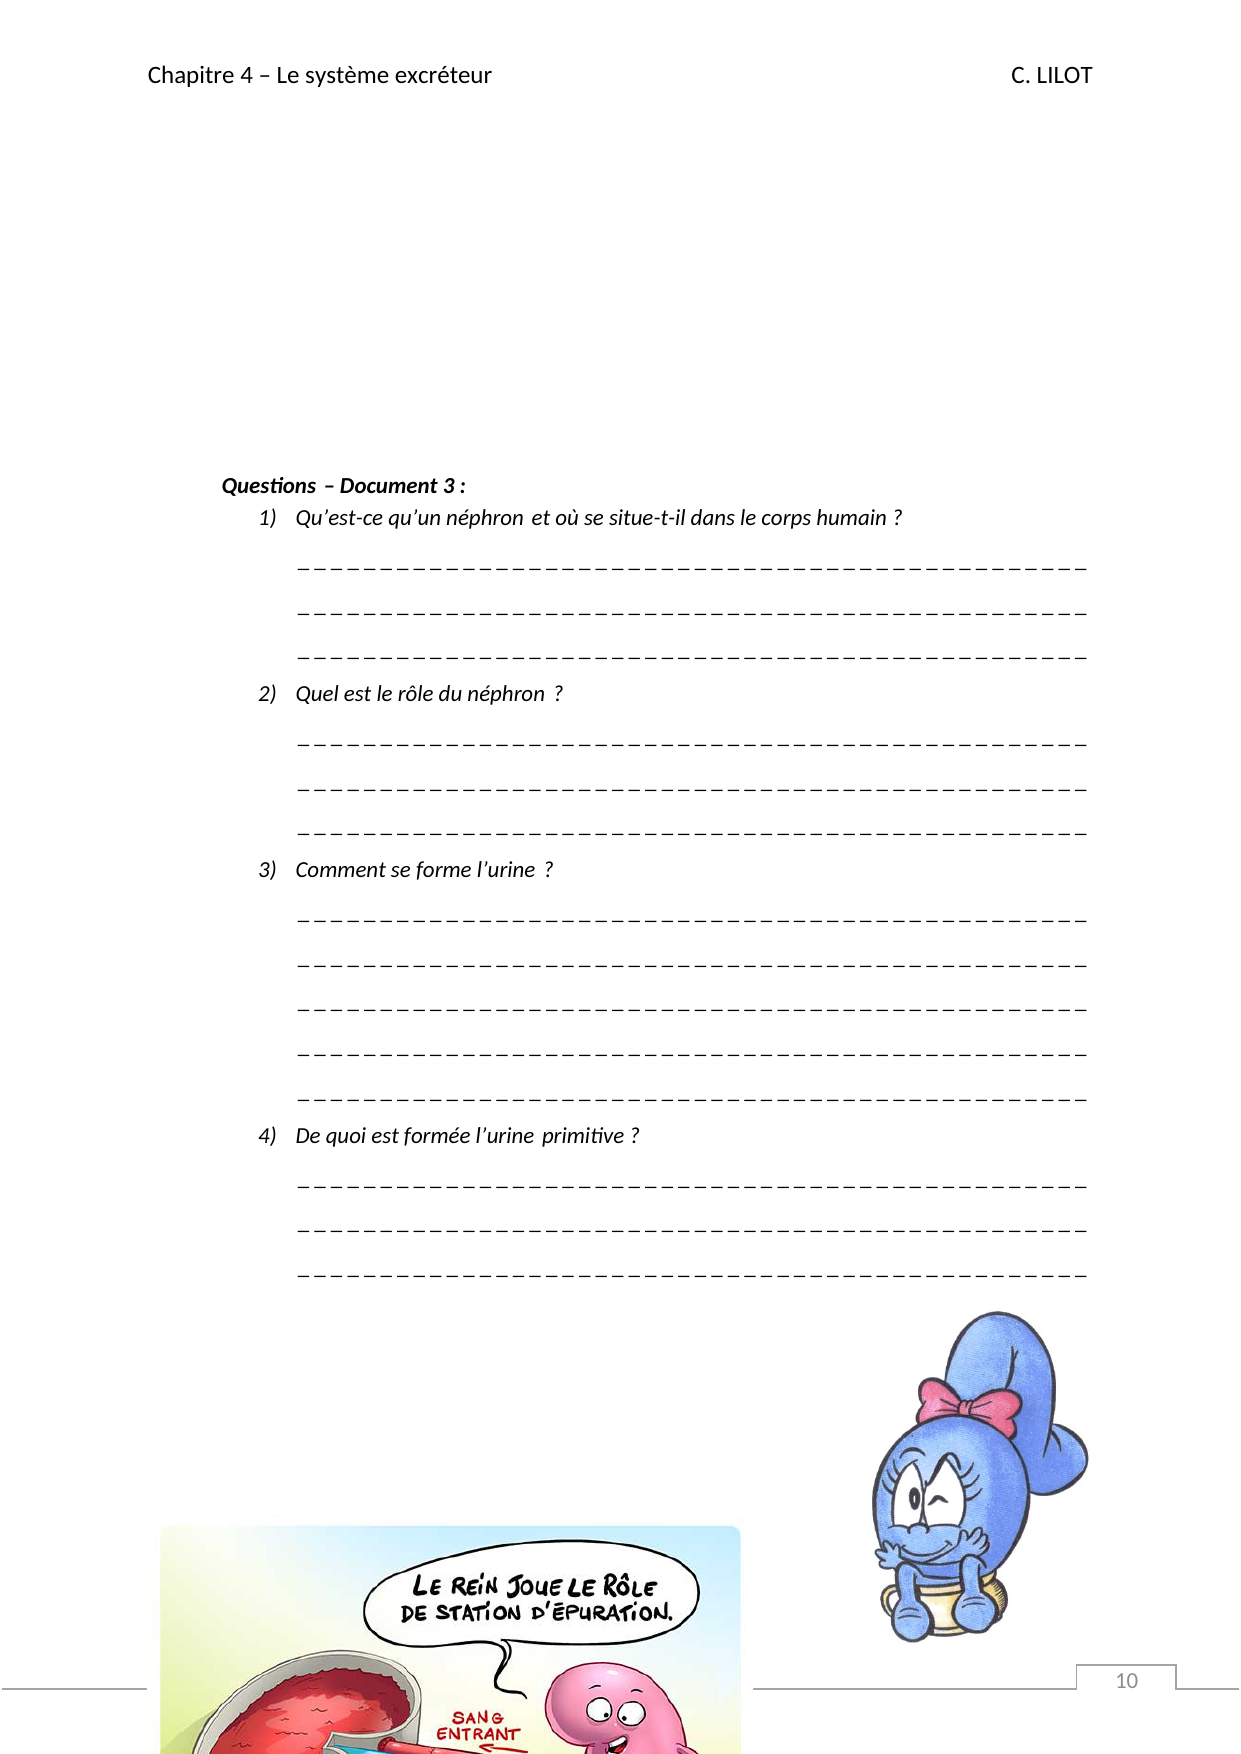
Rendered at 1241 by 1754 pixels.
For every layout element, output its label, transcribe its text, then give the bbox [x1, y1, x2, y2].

text _ _ _ _ _ _ _ _ _ _ _ _ _ _ _ _ _ _ _ _ _ _ _ _ _ _ _ _ _ _ _ _ _ _ _ _ _ _ _ _ _ _ _ _ _ _ _ _ [298, 987, 1093, 1015]
text _ _ _ _ _ _ _ _ _ _ _ _ _ _ _ _ _ _ _ _ _ _ _ _ _ _ _ _ _ _ _ _ _ _ _ _ _ _ _ _ _ _ _ _ _ _ _ _ [298, 721, 1093, 749]
text _ _ _ _ _ _ _ _ _ _ _ _ _ _ _ _ _ _ _ _ _ _ _ _ _ _ _ _ _ _ _ _ _ _ _ _ _ _ _ _ _ _ _ _ _ _ _ _ [298, 545, 1093, 573]
list De quoi est formée l’urine primitive ? [258, 1121, 1093, 1149]
text _ _ _ _ _ _ _ _ _ _ _ _ _ _ _ _ _ _ _ _ _ _ _ _ _ _ _ _ _ _ _ _ _ _ _ _ _ _ _ _ _ _ _ _ _ _ _ _ [298, 1207, 1093, 1235]
list Quel est le rôle du néphron ? [258, 679, 1093, 707]
text _ _ _ _ _ _ _ _ _ _ _ _ _ _ _ _ _ _ _ _ _ _ _ _ _ _ _ _ _ _ _ _ _ _ _ _ _ _ _ _ _ _ _ _ _ _ _ _ [298, 942, 1093, 970]
text _ _ _ _ _ _ _ _ _ _ _ _ _ _ _ _ _ _ _ _ _ _ _ _ _ _ _ _ _ _ _ _ _ _ _ _ _ _ _ _ _ _ _ _ _ _ _ _ [298, 1163, 1093, 1191]
text _ _ _ _ _ _ _ _ _ _ _ _ _ _ _ _ _ _ _ _ _ _ _ _ _ _ _ _ _ _ _ _ _ _ _ _ _ _ _ _ _ _ _ _ _ _ _ _ [298, 590, 1093, 618]
text _ _ _ _ _ _ _ _ _ _ _ _ _ _ _ _ _ _ _ _ _ _ _ _ _ _ _ _ _ _ _ _ _ _ _ _ _ _ _ _ _ _ _ _ _ _ _ _ [298, 766, 1093, 794]
text _ _ _ _ _ _ _ _ _ _ _ _ _ _ _ _ _ _ _ _ _ _ _ _ _ _ _ _ _ _ _ _ _ _ _ _ _ _ _ _ _ _ _ _ _ _ _ _ [298, 1076, 1093, 1104]
text _ _ _ _ _ _ _ _ _ _ _ _ _ _ _ _ _ _ _ _ _ _ _ _ _ _ _ _ _ _ _ _ _ _ _ _ _ _ _ _ _ _ _ _ _ _ _ _ [298, 634, 1093, 663]
text _ _ _ _ _ _ _ _ _ _ _ _ _ _ _ _ _ _ _ _ _ _ _ _ _ _ _ _ _ _ _ _ _ _ _ _ _ _ _ _ _ _ _ _ _ _ _ _ [298, 897, 1093, 925]
list Comment se forme l’urine ? [258, 855, 1093, 883]
picture [146, 1514, 754, 1754]
picture [867, 1308, 1093, 1646]
text Questions – Document 3 : [148, 471, 1093, 499]
text _ _ _ _ _ _ _ _ _ _ _ _ _ _ _ _ _ _ _ _ _ _ _ _ _ _ _ _ _ _ _ _ _ _ _ _ _ _ _ _ _ _ _ _ _ _ _ _ [298, 811, 1093, 839]
list Qu’est-ce qu’un néphron et où se situe-t-il dans le corps humain ? [258, 503, 1093, 531]
text _ _ _ _ _ _ _ _ _ _ _ _ _ _ _ _ _ _ _ _ _ _ _ _ _ _ _ _ _ _ _ _ _ _ _ _ _ _ _ _ _ _ _ _ _ _ _ _ [298, 1252, 1093, 1280]
text _ _ _ _ _ _ _ _ _ _ _ _ _ _ _ _ _ _ _ _ _ _ _ _ _ _ _ _ _ _ _ _ _ _ _ _ _ _ _ _ _ _ _ _ _ _ _ _ [298, 1031, 1093, 1059]
